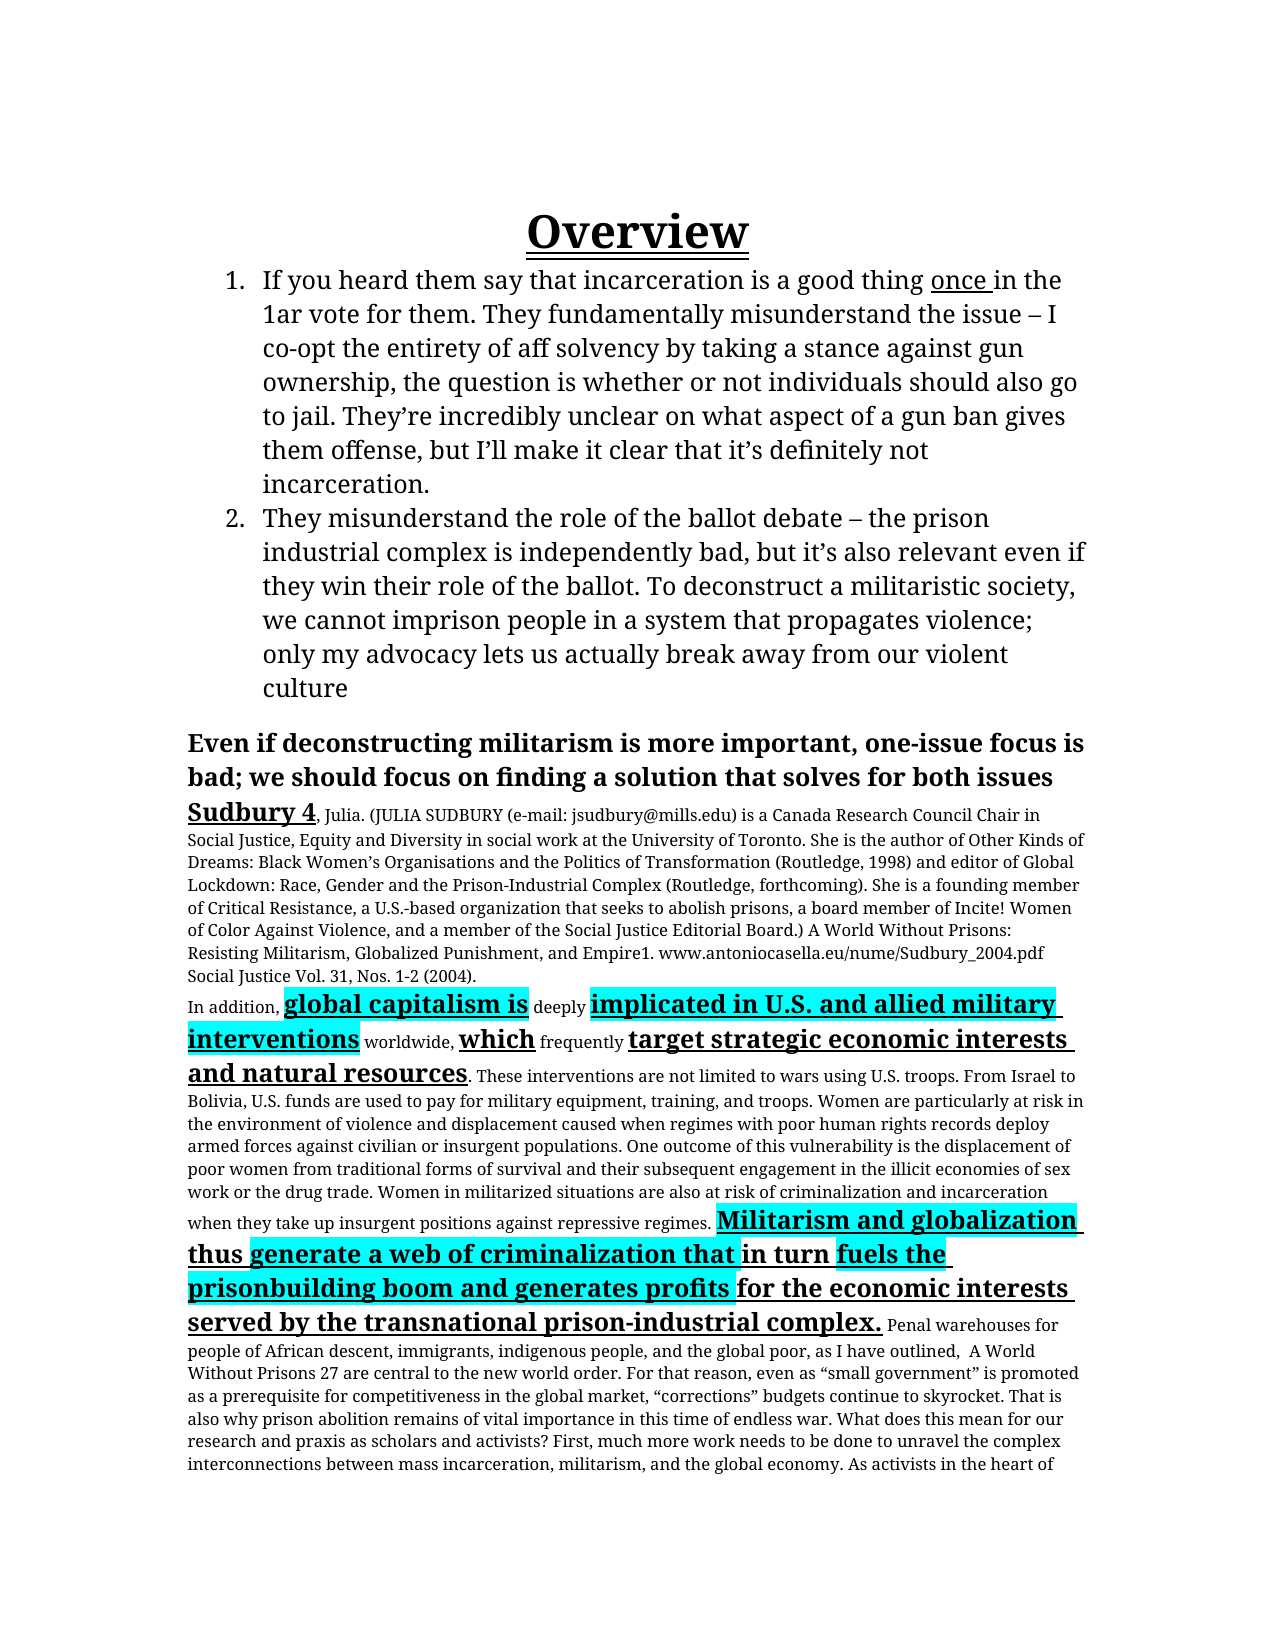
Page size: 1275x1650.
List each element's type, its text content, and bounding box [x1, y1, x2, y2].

list If you heard them say that incarceration is a good thing once in the 1ar vote for them. They fundamentally misunderstand the issue – I co-opt the entirety of aff solvency by taking a stance against gun ownership, the question is whether or not individuals should also go to jail. They’re incredibly unclear on what aspect of a gun ban gives them offense, but I’ll make it clear that it’s definitely not incarceration. [225, 262, 1087, 501]
text Sudbury 4, Julia. (JULIA SUDBURY (e-mail: jsudbury@mills.edu) is a Canada Research Council Chair in Social Justice, Equity and Diversity in social work at the University of Toronto. She is the author of Other Kinds of Dreams: Black Womenʼs Organisations and the Politics of Transformation (Routledge, 1998) and editor of Global Lockdown: Race, Gender and the Prison-Industrial Complex (Routledge, forthcoming). She is a founding member of Critical Resistance, a U.S.-based organization that seeks to abolish prisons, a board member of Incite! Women of Color Against Violence, and a member of the Social Justice Editorial Board.) A World Without Prisons: Resisting Militarism, Globalized Punishment, and Empire1. www.antoniocasella.eu/nume/Sudbury_2004.pdf Social Justice Vol. 31, Nos. 1-2 (2004). [187, 794, 1087, 987]
subtitle Overview [187, 200, 1087, 262]
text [187, 987, 1087, 1475]
subtitle Even if deconstructing militarism is more important, one-issue focus is bad; we should focus on finding a solution that solves for both issues [187, 726, 1087, 794]
list They misunderstand the role of the ballot debate – the prison industrial complex is independently bad, but it’s also relevant even if they win their role of the ballot. To deconstruct a militaristic society, we cannot imprison people in a system that propagates violence; only my advocacy lets us actually break away from our violent culture [225, 501, 1087, 705]
